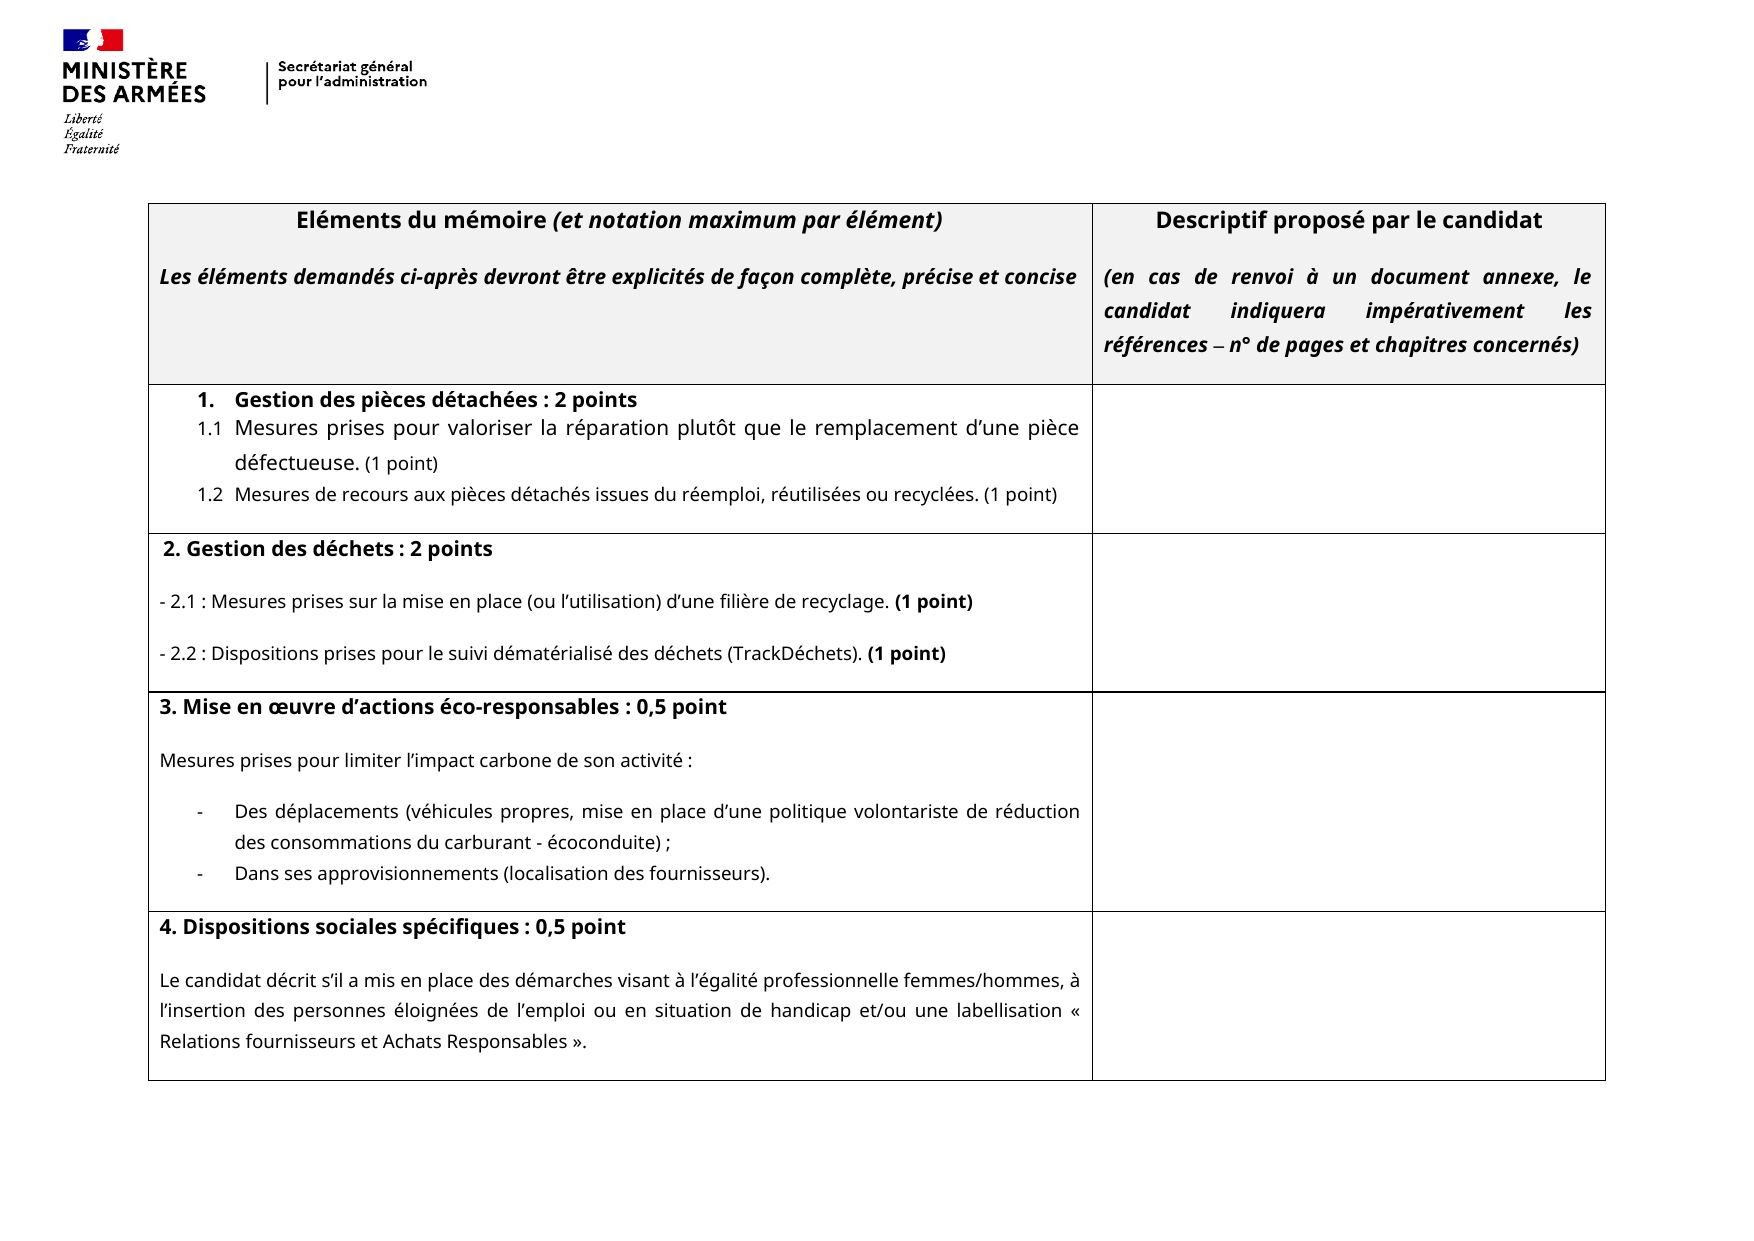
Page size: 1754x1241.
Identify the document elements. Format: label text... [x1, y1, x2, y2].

table_header Eléments du mémoire (et notation maximum par élément) Les éléments demandés ci-après devront être explicités de façon complète, précise et concise [149, 204, 1092, 384]
table_cell 4. Dispositions sociales spécifiques : 0,5 point Le candidat décrit s’il a mis en place des démarches visant à l’égalité professionnelle femmes/hommes, à l’insertion des personnes éloignées de l’emploi ou en situation de handicap et/ou une labellisation « Relations fournisseurs et Achats Responsables ». [149, 912, 1092, 1079]
table_cell 2. Gestion des déchets : 2 points - 2.1 : Mesures prises sur la mise en place (ou l’utilisation) d’une filière de recyclage. (1 point) - 2.2 : Dispositions prises pour le suivi dématérialisé des déchets (TrackDéchets). (1 point) [149, 534, 1092, 691]
table_header Descriptif proposé par le candidat (en cas de renvoi à un document annexe, le candidat indiquera impérativement les références – n° de pages et chapitres concernés) [1093, 204, 1605, 384]
table_cell [1093, 693, 1605, 911]
picture [63, 15, 434, 165]
table_cell [1093, 912, 1605, 1079]
table_cell [1093, 385, 1605, 533]
table_cell 3. Mise en œuvre d’actions éco-responsables : 0,5 point Mesures prises pour limiter l’impact carbone de son activité : Des déplacements (véhicules propres, mise en place d’une politique volontariste de réduction des consommations du carburant - écoconduite) ; Dans ses approvisionnements (localisation des fournisseurs). [149, 693, 1092, 911]
table_cell [1093, 534, 1605, 691]
table_cell Gestion des pièces détachées : 2 points Mesures prises pour valoriser la réparation plutôt que le remplacement d’une pièce défectueuse. (1 point) Mesures de recours aux pièces détachés issues du réemploi, réutilisées ou recyclées. (1 point) [149, 385, 1092, 533]
